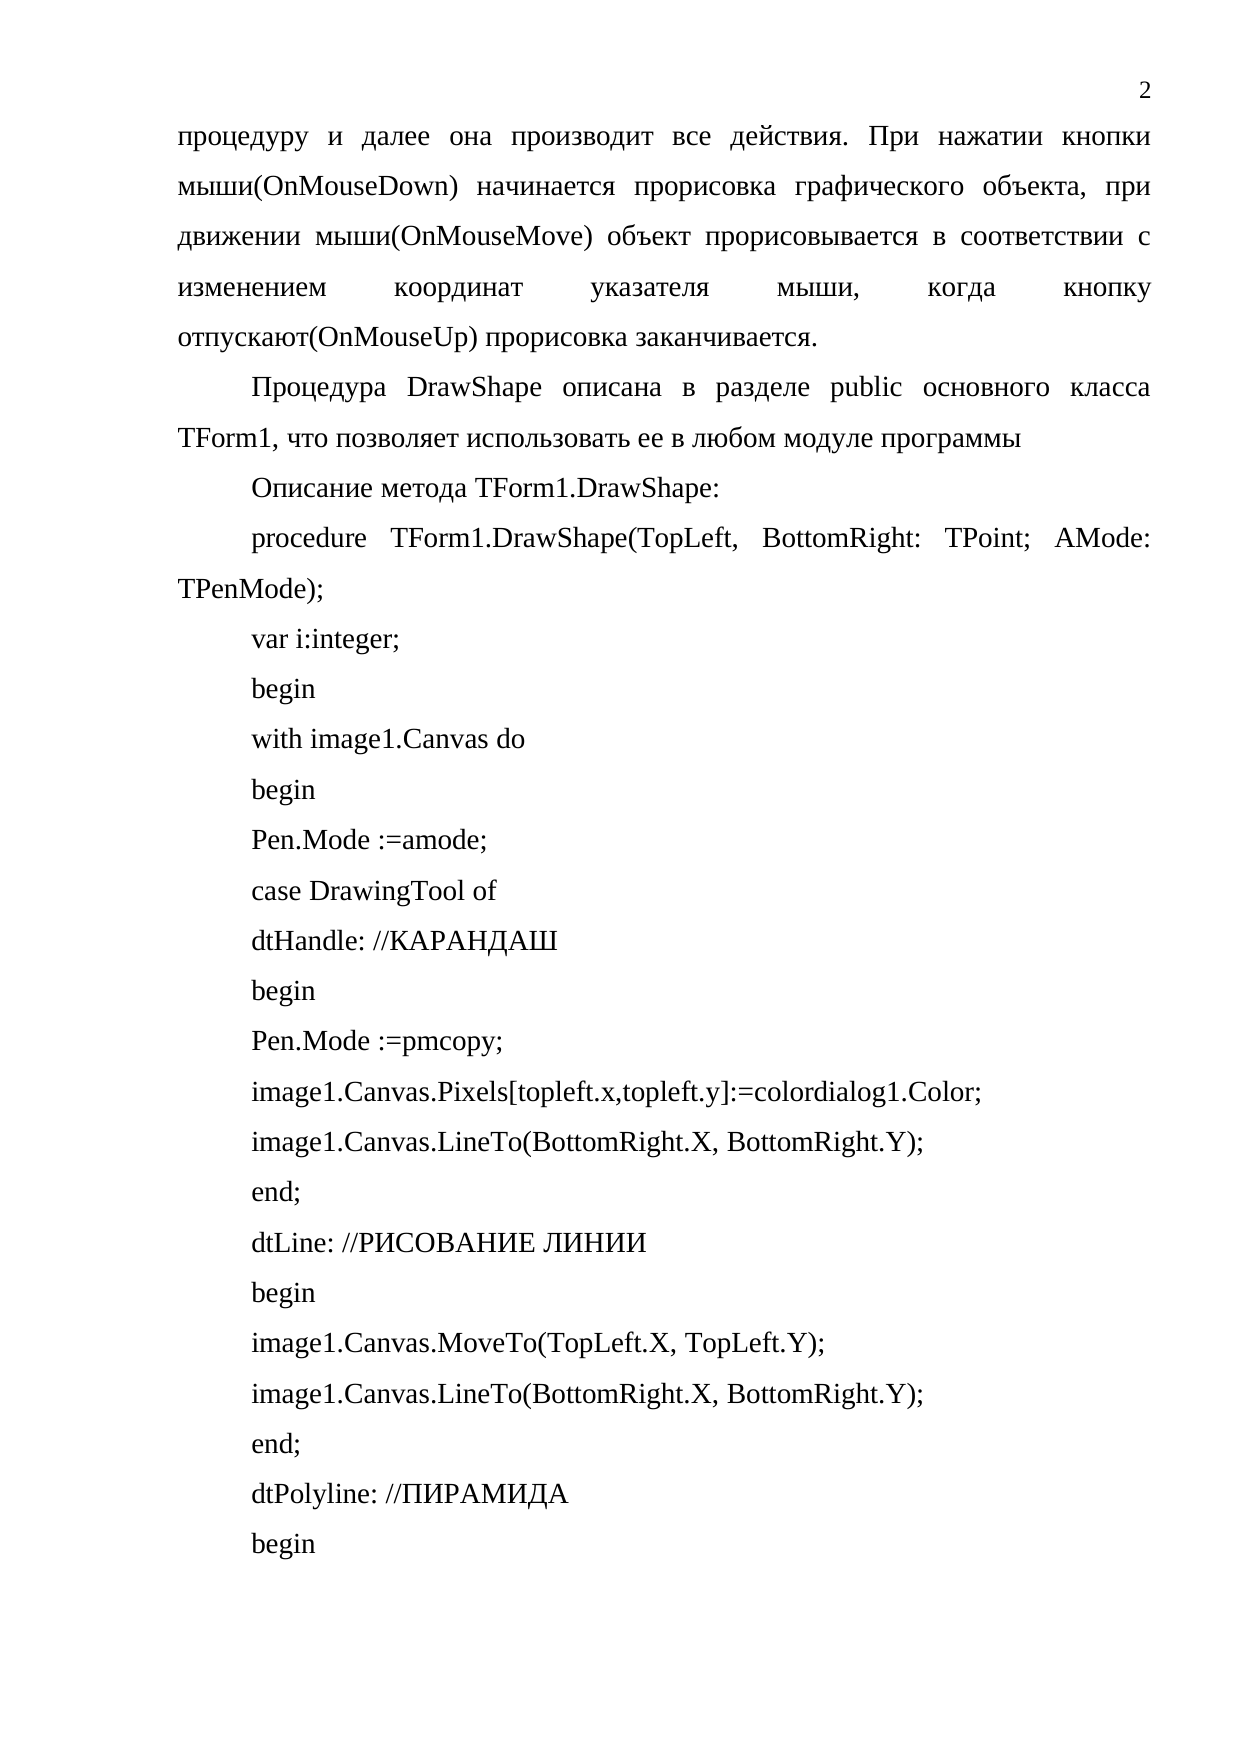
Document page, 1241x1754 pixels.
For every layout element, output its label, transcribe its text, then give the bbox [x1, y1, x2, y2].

text dtHandle: //КАРАНДАШ [177, 923, 1152, 957]
text image1.Canvas.LineTo(BottomRight.X, BottomRight.Y); [177, 1376, 1152, 1409]
text case DrawingTool of [177, 873, 1152, 906]
text begin [177, 772, 1152, 806]
text image1.Canvas.Pixels[topleft.x,topleft.y]:=colordialog1.Color; [177, 1074, 1152, 1108]
text procedure TForm1.DrawShape(TopLeft, BottomRight: TPoint; AMode: TPenMode); [177, 521, 1152, 604]
text Описание метода TForm1.DrawShape: [177, 470, 1152, 504]
text dtLine: //РИСОВАНИЕ ЛИНИИ [177, 1225, 1152, 1258]
text Pen.Mode :=pmcopy; [177, 1024, 1152, 1057]
text image1.Canvas.MoveTo(TopLeft.X, TopLeft.Y); [177, 1326, 1152, 1359]
text dtPolyline: //ПИРАМИДА [177, 1477, 1152, 1510]
text Процедура DrawShape описана в разделе public основного класса TForm1, что позволяет использовать ее в любом модуле программы [177, 370, 1152, 453]
text with image1.Canvas do [177, 722, 1152, 755]
text var i:integer; [177, 621, 1152, 655]
text end; [177, 1426, 1152, 1460]
text image1.Canvas.LineTo(BottomRight.X, BottomRight.Y); [177, 1124, 1152, 1158]
text begin [177, 973, 1152, 1007]
text Pen.Mode :=amode; [177, 822, 1152, 856]
text end; [177, 1175, 1152, 1208]
text begin [177, 1527, 1152, 1560]
text begin [177, 672, 1152, 705]
text begin [177, 1275, 1152, 1309]
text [177, 118, 1152, 353]
